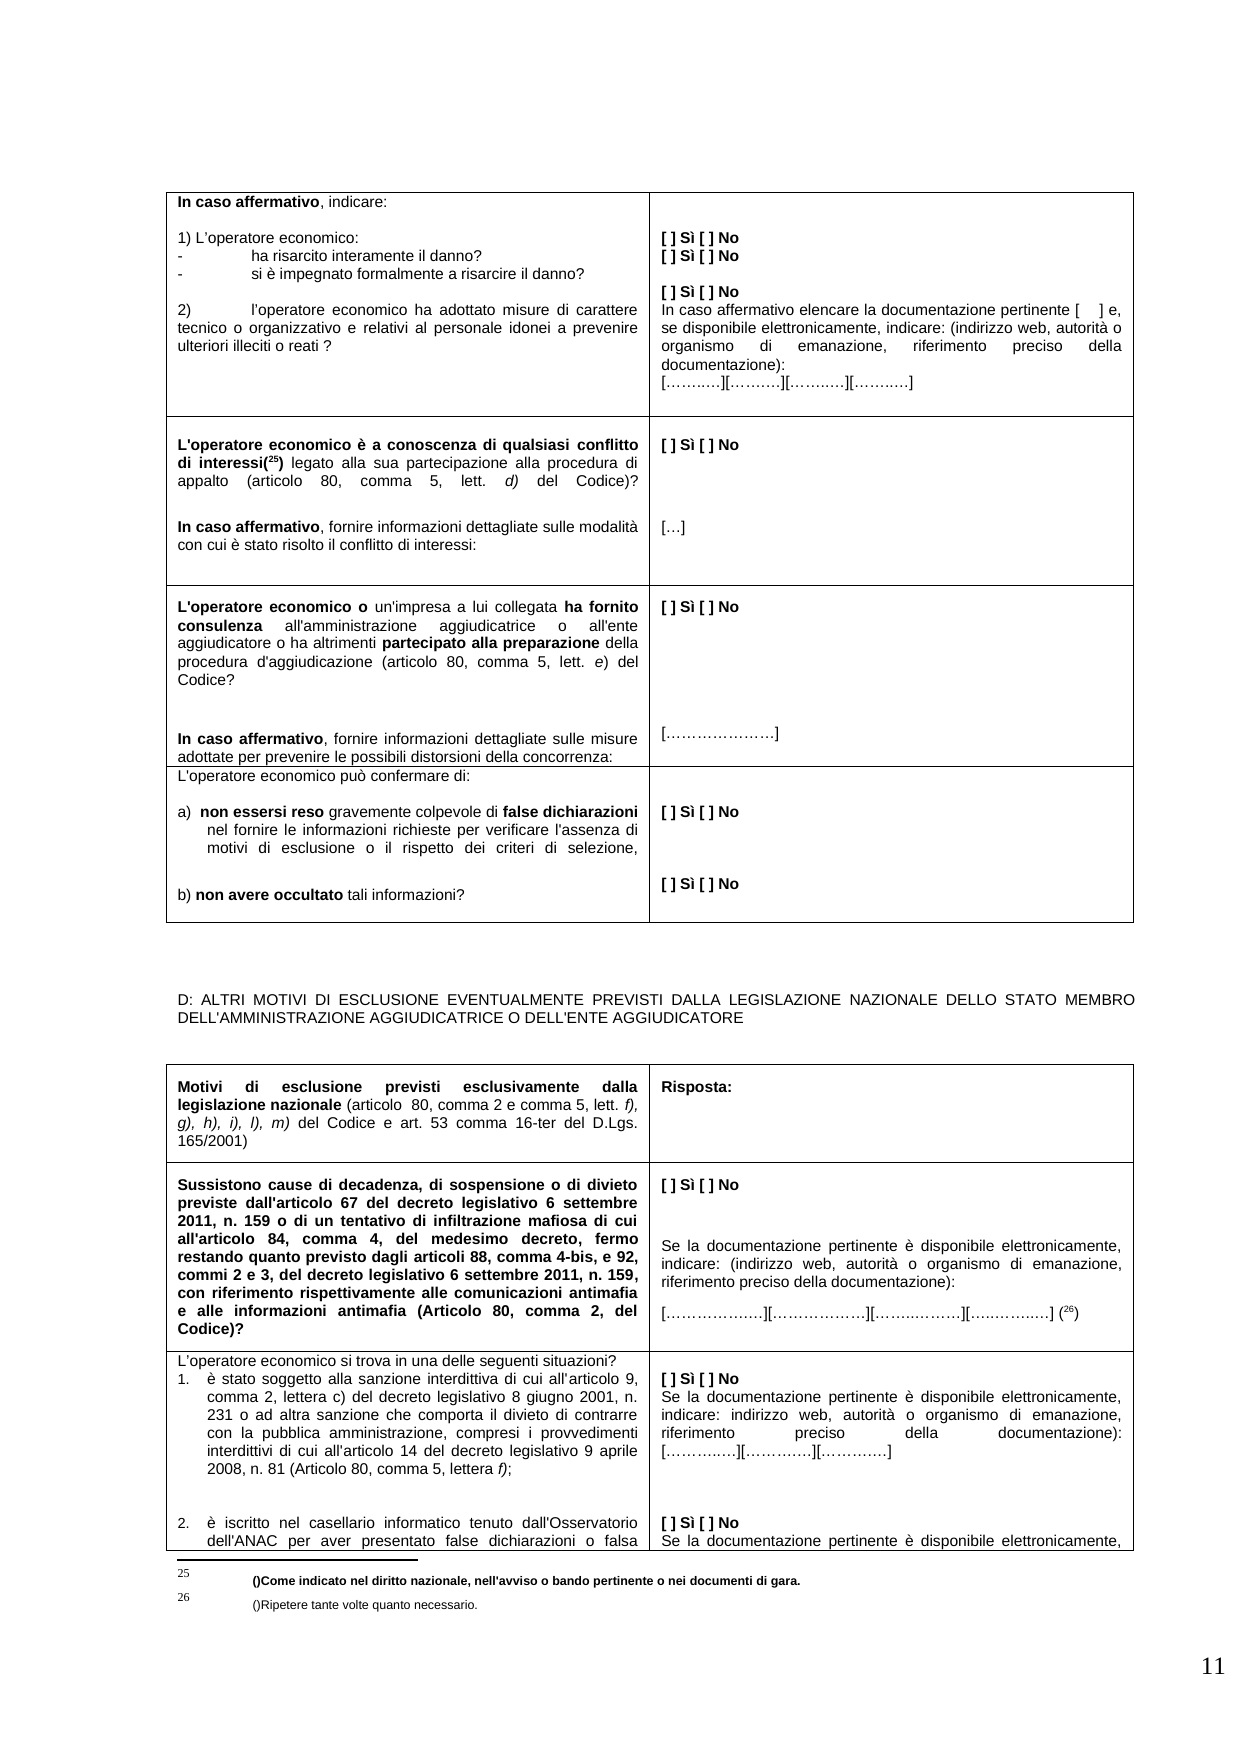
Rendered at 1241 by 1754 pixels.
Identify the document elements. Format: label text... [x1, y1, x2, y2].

table_header Risposta: [650, 1065, 1133, 1162]
title D: Altri motivi di esclusione eventualmente previsti dalla legislazione nazionale dello Stato membro dell'amministrazione aggiudicatrice o dell'ente aggiudicatore [177, 991, 1137, 1027]
table_cell [ ] Sì [ ] No [ ] Sì [ ] No [650, 767, 1133, 922]
table_cell L'operatore economico può confermare di: a) non essersi reso gravemente colpevole di false dichiarazioni nel fornire le informazioni richieste per verificare l'assenza di motivi di esclusione o il rispetto dei criteri di selezione, b) non avere occultato tali informazioni? [167, 767, 649, 922]
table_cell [650, 1352, 1133, 1550]
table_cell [167, 193, 649, 416]
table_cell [650, 193, 1133, 416]
table_cell Sussistono cause di decadenza, di sospensione o di divieto previste dall'articolo 67 del decreto legislativo 6 settembre 2011, n. 159 o di un tentativo di infiltrazione mafiosa di cui all'articolo 84, comma 4, del medesimo decreto, fermo restando quanto previsto dagli articoli 88, comma 4-bis, e 92, commi 2 e 3, del decreto legislativo 6 settembre 2011, n. 159, con riferimento rispettivamente alle comunicazioni antimafia e alle informazioni antimafia (Articolo 80, comma 2, del Codice)? [167, 1163, 649, 1351]
table_cell L'operatore economico o un'impresa a lui collegata ha fornito consulenza all'amministrazione aggiudicatrice o all'ente aggiudicatore o ha altrimenti partecipato alla preparazione della procedura d'aggiudicazione (articolo 80, comma 5, lett. e) del Codice? In caso affermativo, fornire informazioni dettagliate sulle misure adottate per prevenire le possibili distorsioni della concorrenza: [167, 586, 649, 766]
table_header Motivi di esclusione previsti esclusivamente dalla legislazione nazionale (articolo 80, comma 2 e comma 5, lett. f), g), h), i), l), m) del Codice e art. 53 comma 16-ter del D.Lgs. 165/2001) [167, 1065, 649, 1162]
table_cell [ ] Sì [ ] No […………………] [650, 586, 1133, 766]
table_cell L'operatore economico è a conoscenza di qualsiasi conflitto di interessi() legato alla sua partecipazione alla procedura di appalto (articolo 80, comma 5, lett. d) del Codice)? In caso affermativo, fornire informazioni dettagliate sulle modalità con cui è stato risolto il conflitto di interessi: [167, 417, 649, 585]
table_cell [167, 1352, 649, 1550]
table_cell [ ] Sì [ ] No Se la documentazione pertinente è disponibile elettronicamente, indicare: (indirizzo web, autorità o organismo di emanazione, riferimento preciso della documentazione): […………….…][………………][……..………][…..……..…] () [650, 1163, 1133, 1351]
table_cell [ ] Sì [ ] No […] [650, 417, 1133, 585]
